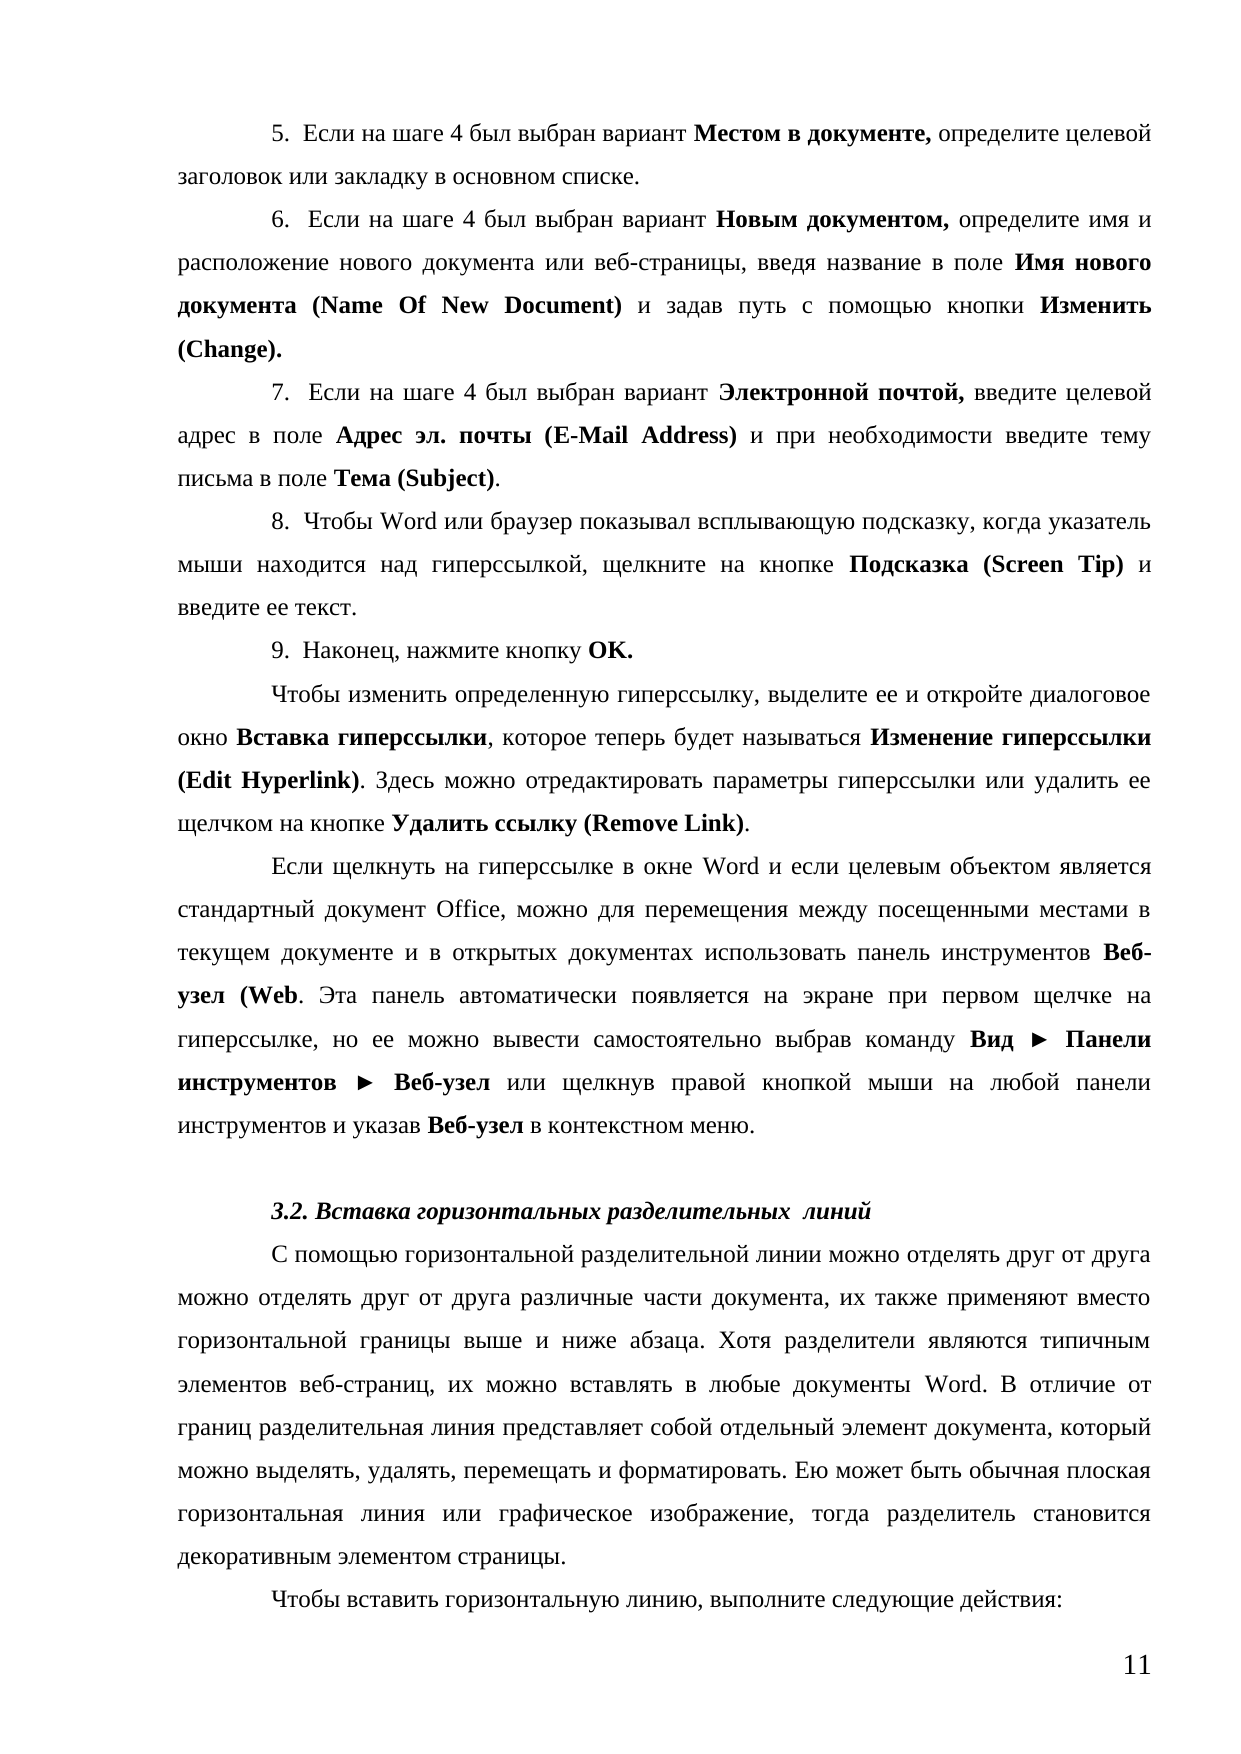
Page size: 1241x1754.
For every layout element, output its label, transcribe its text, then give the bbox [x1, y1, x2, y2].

text 9. Наконец, нажмите кнопку OK. [177, 636, 1152, 664]
text С помощью горизонтальной разделительной линии можно отделять друг от друга можно отделять друг от друга различные части документа, их также применяют вместо горизонтальной границы выше и ниже абзаца. Хотя разделители являются типичным элементов веб-страниц, их можно вставлять в любые документы Word. В отличие от границ разделительная линия представляет собой отдельный элемент документа, который можно выделять, удалять, перемещать и форматировать. Ею может быть обычная плоская горизонтальная линия или графическое изображение, тогда разделитель становится декоративным элементом страницы. [177, 1239, 1152, 1570]
text Чтобы вставить горизонтальную линию, выполните следующие действия: [177, 1584, 1152, 1613]
text 6. Если на шаге 4 был выбран вариант Новым документом, определите имя и расположение нового документа или веб-страницы, введя название в поле Имя нового документа (Name Of New Document) и задав путь с помощью кнопки Изменить (Change). [177, 204, 1152, 362]
text Чтобы изменить определенную гиперссылку, выделите ее и откройте диалоговое окно Вставка гиперссылки, которое теперь будет называться Изменение гиперссылки (Edit Hyperlink). Здесь можно отредактировать параметры гиперссылки или удалить ее щелчком на кнопке Удалить ссылку (Remove Link). [177, 679, 1152, 837]
text Если щелкнуть на гиперссылке в окне Word и если целевым объектом является стандартный документ Office, можно для перемещения между посещенными местами в текущем документе и в открытых документах использовать панель инструментов Веб-узел (Web. Эта панель автоматически появляется на экране при первом щелчке на гиперссылке, но ее можно вывести самостоятельно выбрав команду Вид ► Панели инструментов ► Веб-узел или щелкнув правой кнопкой мыши на любой панели инструментов и указав Веб-узел в контекстном меню. [177, 851, 1152, 1139]
text 5. Если на шаге 4 был выбран вариант Местом в документе, определите целевой заголовок или закладку в основном списке. [177, 118, 1152, 190]
text 8. Чтобы Word или браузер показывал всплывающую подсказку, когда указатель мыши находится над гиперссылкой, щелкните на кнопке Подсказка (Screen Tip) и введите ее текст. [177, 506, 1152, 621]
text 7. Если на шаге 4 был выбран вариант Электронной почтой, введите целевой адрес в поле Адрес эл. почты (E-Mail Address) и при необходимости введите тему письма в поле Тема (Subject). [177, 377, 1152, 492]
text 3.2. Вставка горизонтальных разделительных линий [177, 1196, 1152, 1225]
